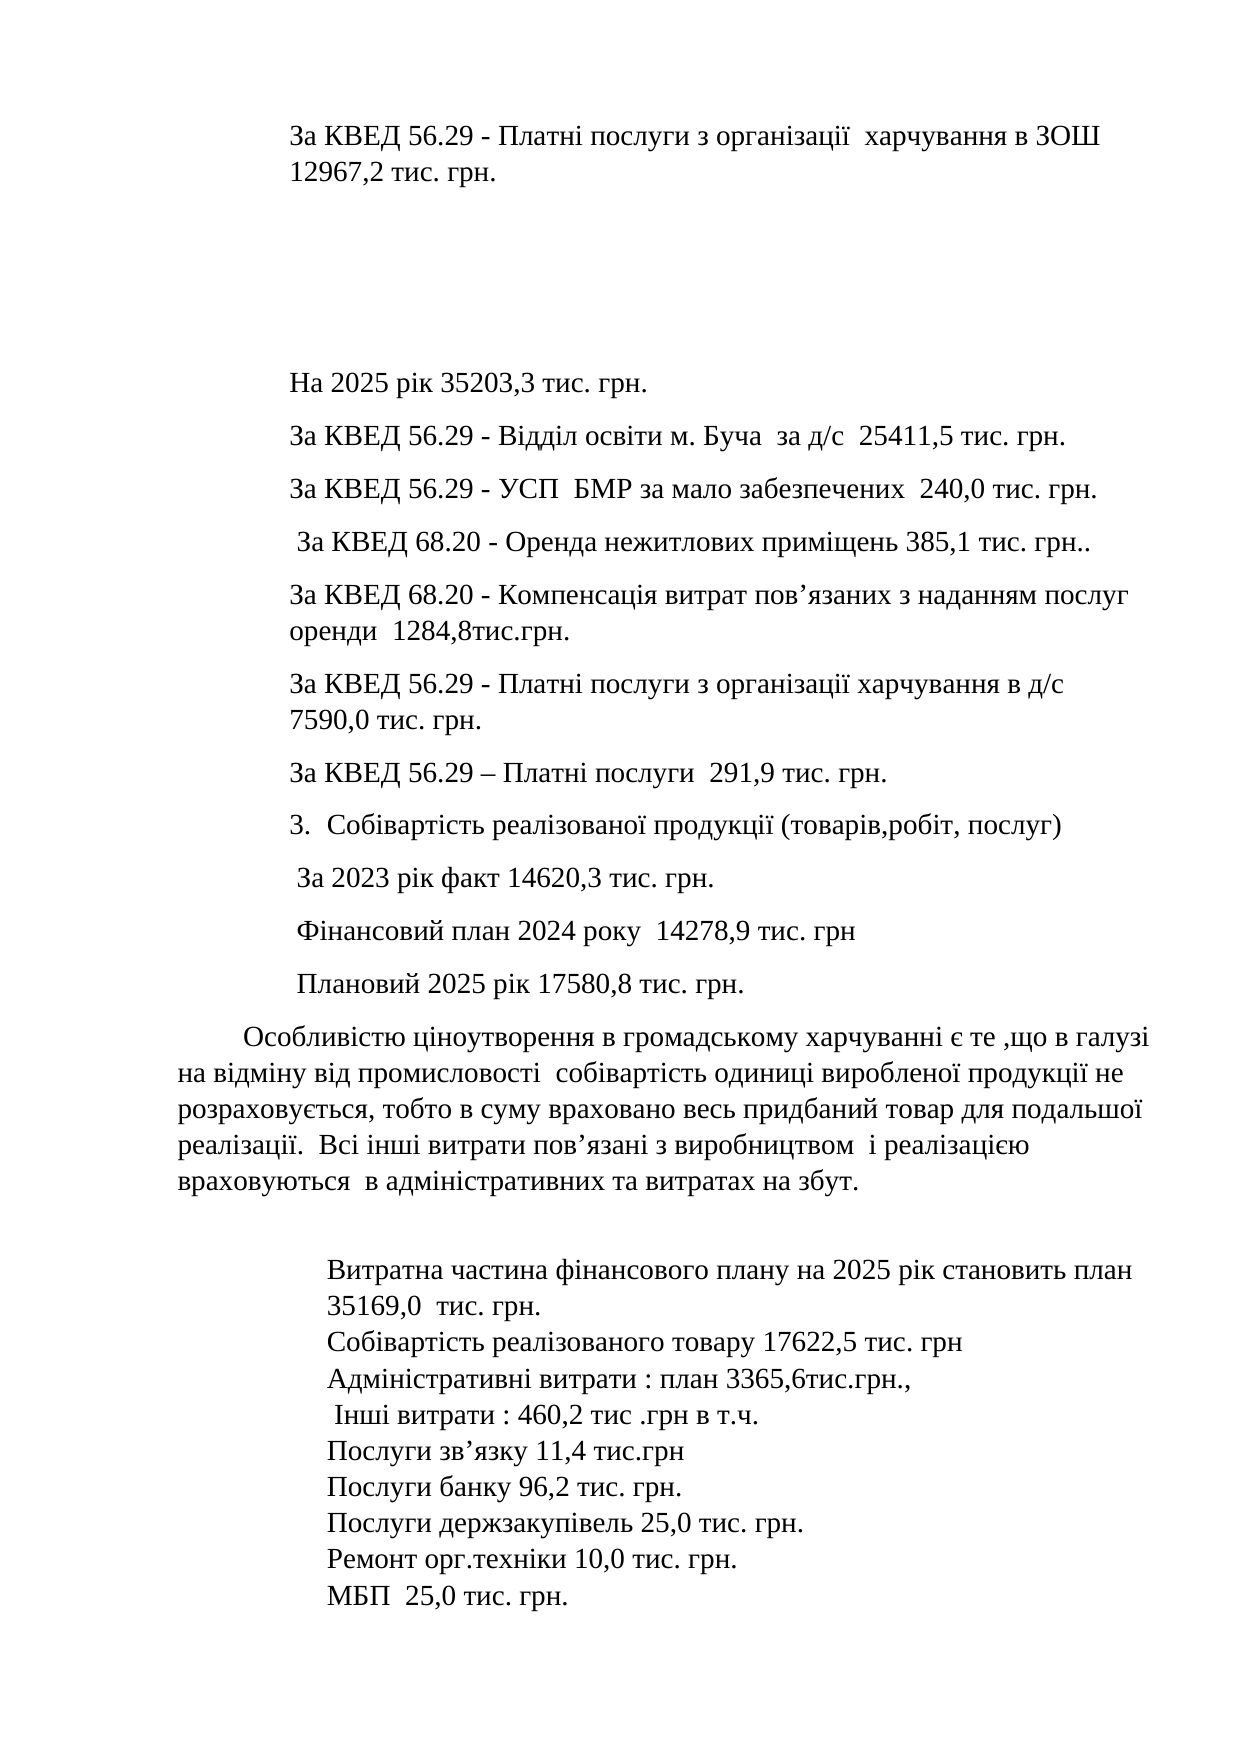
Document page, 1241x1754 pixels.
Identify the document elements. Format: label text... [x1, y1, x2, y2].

text За КВЕД 56.29 – Платні послуги 291,9 тис. грн. [289, 755, 1152, 788]
text За КВЕД 68.20 - Компенсація витрат пов’язаних з наданням послуг оренди 1284,8тис.грн. [289, 577, 1152, 646]
list Послуги зв’язку 11,4 тис.грн [327, 1433, 1152, 1467]
list Собівартість реалізованої продукції (товарів,робіт, послуг) [289, 807, 1152, 841]
text За КВЕД 56.29 - Платні послуги з організації харчування в д/с 7590,0 тис. грн. [289, 666, 1152, 735]
list Ремонт орг.техніки 10,0 тис. грн. [327, 1541, 1152, 1575]
list Собівартість реалізованого товару 17622,5 тис. грн [327, 1324, 1152, 1358]
list Інші витрати : 460,2 тис .грн в т.ч. [327, 1397, 1152, 1430]
list Послуги банку 96,2 тис. грн. [327, 1469, 1152, 1503]
text За КВЕД 56.29 - Платні послуги з організації харчування в ЗОШ 12967,2 тис. грн. [289, 118, 1152, 188]
text Особливістю ціноутворення в громадському харчуванні є те ,що в галузі на відміну від промисловості собівартість одиниці виробленої продукції не розраховується, тобто в суму враховано весь придбаний товар для подальшої реалізації. Всі інші витрати пов’язані з виробництвом і реалізацією враховуються в адміністративних та витратах на збут. [177, 1019, 1152, 1197]
list Адміністративні витрати : план 3365,6тис.грн., [327, 1361, 1152, 1394]
text На 2025 рік 35203,3 тис. грн. [289, 366, 1152, 399]
text За КВЕД 56.29 - УСП БМР за мало забезпечених 240,0 тис. грн. [289, 471, 1152, 505]
list МБП 25,0 тис. грн. [327, 1578, 1152, 1611]
text Фінансовий план 2024 року 14278,9 тис. грн [289, 913, 1152, 947]
list Послуги держзакупівель 25,0 тис. грн. [327, 1505, 1152, 1539]
text За 2023 рік факт 14620,3 тис. грн. [289, 860, 1152, 894]
text За КВЕД 68.20 - Оренда нежитлових приміщень 385,1 тис. грн.. [289, 524, 1152, 557]
text Плановий 2025 рік 17580,8 тис. грн. [289, 966, 1152, 999]
text За КВЕД 56.29 - Відділ освіти м. Буча за д/с 25411,5 тис. грн. [289, 418, 1152, 452]
list Витратна частина фінансового плану на 2025 рік становить план 35169,0 тис. грн. [327, 1252, 1152, 1322]
